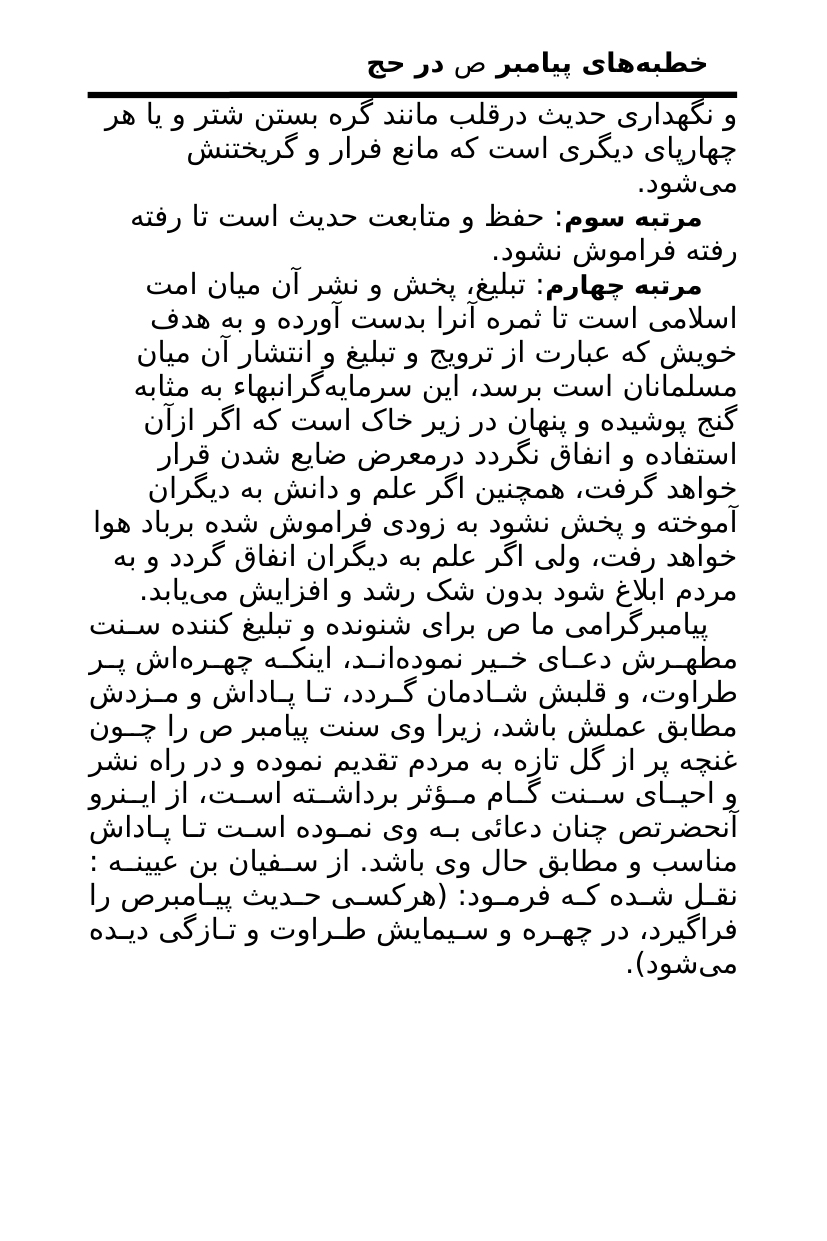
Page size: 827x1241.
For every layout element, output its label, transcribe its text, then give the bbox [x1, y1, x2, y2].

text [89, 98, 738, 199]
text مرتبه سوم: حفظ و متابعت حدیث است تا رفته رفته فراموش نشود. [89, 199, 738, 267]
text پیامبرگرامی ما ص برای شنونده و تبلیغ کننده سنت مطهرش دعای خیر نموده‌اند، اینکه چهره‌اش پر طراوت، و قلبش شادمان گردد، تا پاداش و مزدش مطابق عملش باشد، زیرا وی سنت پیامبر ص را چون غنچه پر از گل تازه به مردم تقدیم نموده و در راه نشر و احیای سنت گام مؤثر برداشته است، از اینرو آنحضرتص چنان دعائی به وی نموده است تا پاداش مناسب و مطابق حال وی باشد. از سفیان بن عیینه : نقل شده که فرمود: (هرکسی حدیث پیامبرص را فراگیرد، در چهره و سیمایش طراوت و تازگی دیده می‌شود). [89, 607, 738, 981]
text مرتبه چهارم: تبلیغ، پخش و نشر آن میان امت اسلامی است تا ثمره آنرا بدست آورده و به هدف خویش که عبارت از ترویج و تبلیغ و انتشار آن میان مسلمانان است برسد، این سرمایه‌گرانبهاء به مثابه گنج پوشیده و پنهان در زیر خاک است که اگر ازآن استفاده و انفاق نگردد درمعرض ضایع شدن قرار خواهد گرفت، همچنین اگر علم و دانش به دیگران آموخته و پخش نشود به زودی فراموش شده برباد هوا خواهد رفت، ولی اگر علم به دیگران انفاق گردد و به مردم ابلاغ شود بدون شک رشد و افزایش می‌یابد. [89, 267, 738, 607]
